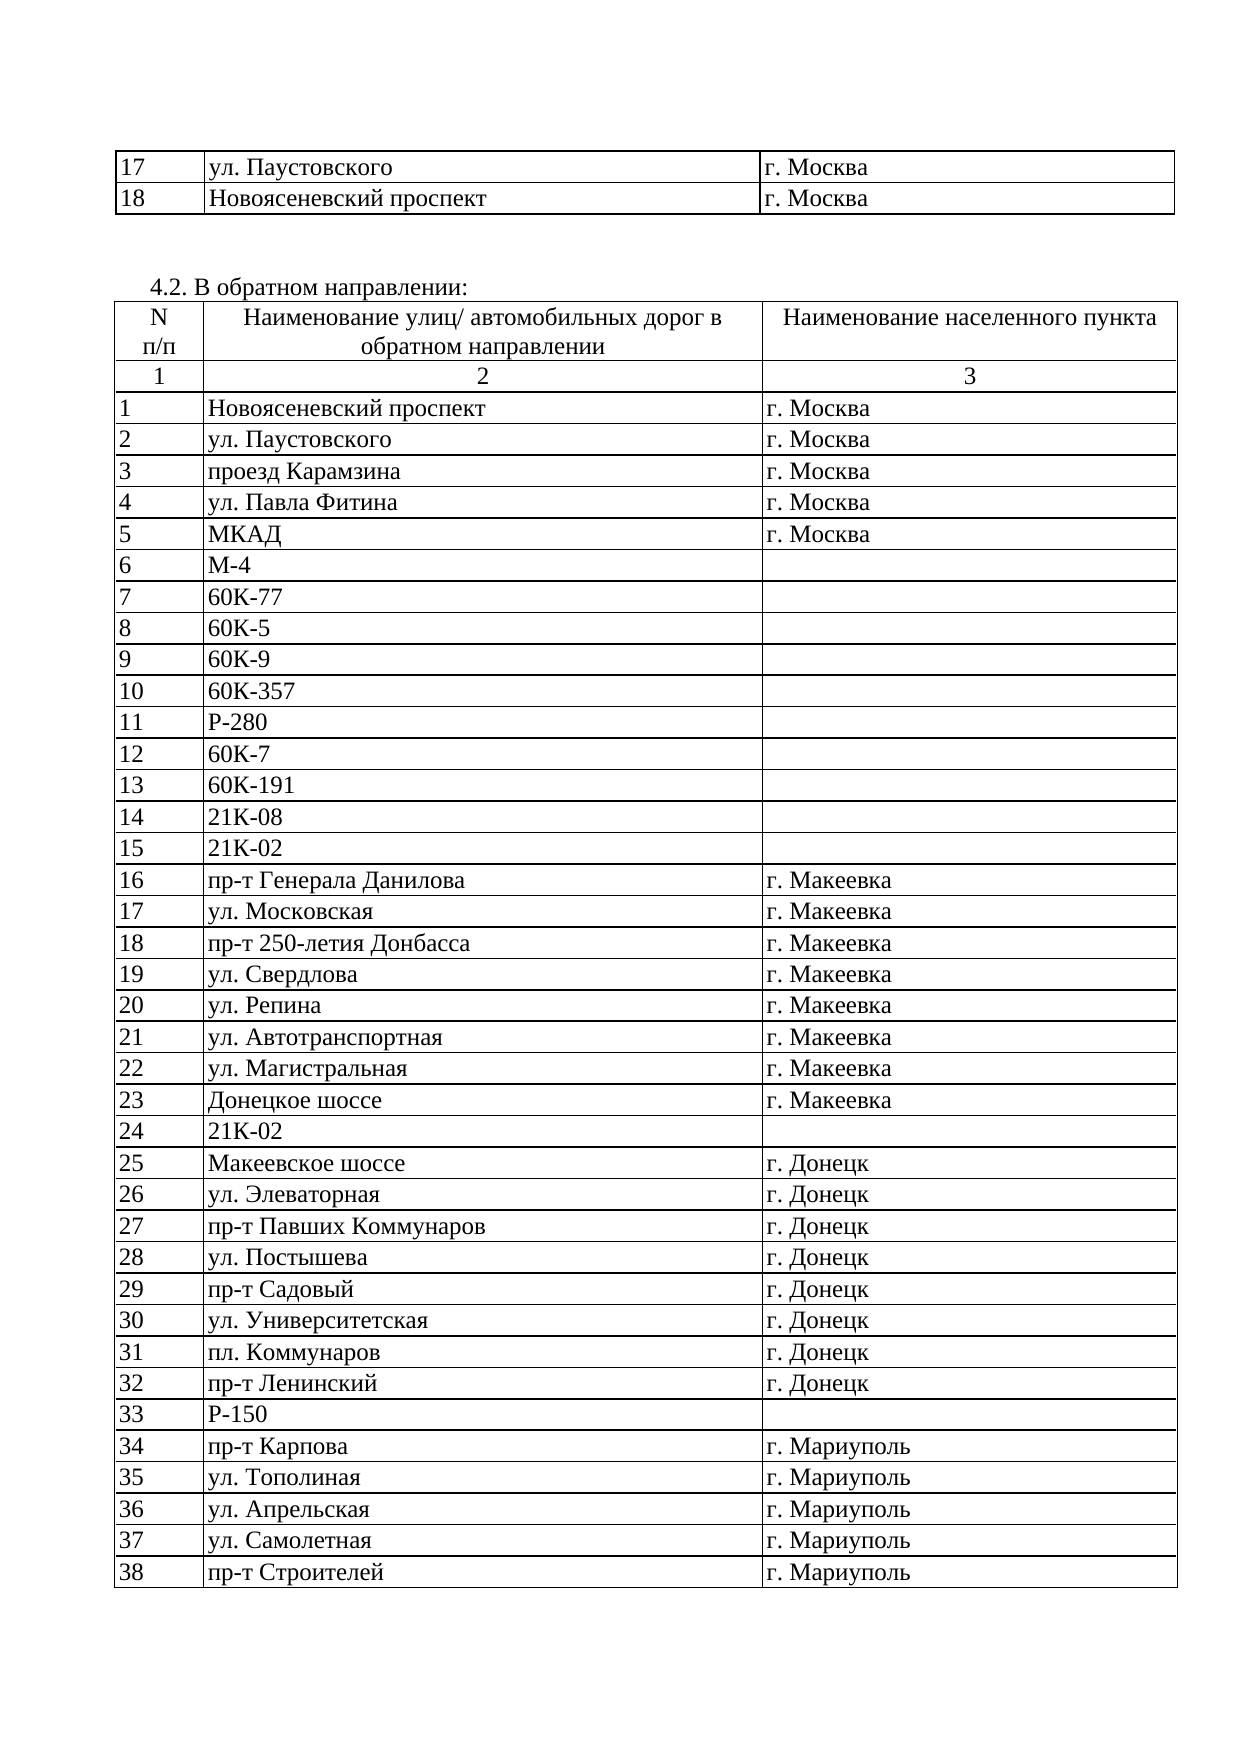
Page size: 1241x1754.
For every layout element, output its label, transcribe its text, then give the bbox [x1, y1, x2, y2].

table_cell [763, 1115, 1177, 1146]
table_cell г. Донецк [763, 1209, 1177, 1241]
table_cell [763, 643, 1177, 674]
table_cell ул. Автотранспортная [204, 1022, 762, 1052]
table_cell 3 [763, 360, 1177, 391]
table_cell 23 [115, 1084, 203, 1115]
table_cell ул. Павла Фитина [204, 487, 762, 517]
table_cell ул. Самолетная [204, 1525, 762, 1555]
table_cell г. Москва [763, 517, 1177, 548]
table_cell [763, 674, 1177, 706]
table_header Наименование населенного пункта [763, 302, 1177, 360]
table_cell 28 [115, 1242, 203, 1272]
table_cell 1 [115, 392, 203, 423]
table_cell 60К-5 [204, 613, 762, 643]
table_cell 31 [115, 1336, 203, 1366]
table_cell 25 [115, 1147, 203, 1178]
table_cell г. Макеевка [763, 989, 1177, 1020]
table_cell 2 [115, 424, 203, 454]
table_cell г. Москва [763, 454, 1177, 486]
table_cell [763, 580, 1177, 611]
table_cell Р-280 [204, 707, 762, 737]
table_cell 60К-191 [204, 770, 762, 800]
table_cell 21К-02 [204, 1116, 762, 1146]
table_cell г. Москва [763, 423, 1177, 454]
table_cell [763, 549, 1177, 580]
text 4.2. В обратном направлении: [150, 272, 1090, 301]
table_cell 21К-02 [204, 833, 762, 863]
table_cell 38 [115, 1556, 203, 1587]
table_cell ул. Магистральная [204, 1053, 762, 1083]
table_cell 24 [115, 1116, 203, 1146]
table_cell пр-т Карпова [204, 1431, 762, 1461]
table_header Наименование улиц/ автомобильных дорог в обратном направлении [204, 302, 762, 360]
table_cell 26 [115, 1179, 203, 1209]
table_cell 15 [115, 833, 203, 863]
table_cell 8 [115, 613, 203, 643]
table_cell 33 [115, 1399, 203, 1429]
table_cell ул. Элеваторная [204, 1179, 762, 1209]
table_cell 60К-357 [204, 676, 762, 706]
table_cell 1 [115, 361, 203, 391]
table_cell ул. Паустовского [204, 424, 762, 454]
table_cell пр-т Садовый [204, 1274, 762, 1303]
table_cell 21К-08 [204, 802, 762, 832]
table_cell г. Донецк [763, 1272, 1177, 1303]
table_cell г. Москва [763, 486, 1177, 517]
table_cell ул. Свердлова [204, 959, 762, 989]
table_cell [763, 611, 1177, 643]
table_cell г. Москва [761, 152, 1174, 181]
table_cell МКАД [204, 519, 762, 548]
table_cell 19 [115, 959, 203, 989]
table_cell 30 [115, 1305, 203, 1335]
table_cell 21 [115, 1021, 203, 1052]
table_cell 12 [115, 738, 203, 769]
table_cell 37 [115, 1525, 203, 1555]
table_cell 22 [115, 1053, 203, 1083]
table_cell 14 [115, 801, 203, 832]
table_cell г. Москва [763, 391, 1177, 423]
table_cell 32 [115, 1368, 203, 1398]
table_cell [763, 800, 1177, 832]
table_cell г. Мариуполь [763, 1429, 1177, 1461]
table_cell 7 [115, 581, 203, 611]
table_cell г. Донецк [763, 1304, 1177, 1335]
table_cell 4 [115, 487, 203, 517]
table_cell пл. Коммунаров [204, 1337, 762, 1366]
table_cell г. Мариуполь [763, 1492, 1177, 1524]
table_cell 20 [115, 990, 203, 1020]
table_cell [763, 737, 1177, 769]
table_cell г. Донецк [763, 1335, 1177, 1366]
table_cell 3 [115, 455, 203, 486]
table_cell ул. Апрельская [204, 1494, 762, 1524]
table_cell г. Макеевка [763, 863, 1177, 894]
table_cell Новоясеневский проспект [204, 393, 762, 423]
table_cell 27 [115, 1210, 203, 1241]
table_cell [763, 769, 1177, 800]
table_cell г. Макеевка [763, 1020, 1177, 1052]
table_cell 2 [204, 361, 762, 391]
table_cell пр-т Строителей [204, 1557, 762, 1587]
table_cell 18 [115, 927, 203, 957]
table_cell г. Мариуполь [763, 1555, 1177, 1587]
table_cell 60К-7 [204, 739, 762, 769]
table_cell 16 [115, 864, 203, 894]
table_cell г. Мариуполь [763, 1461, 1177, 1492]
table_cell Донецкое шоссе [204, 1085, 762, 1115]
table_cell 60К-9 [204, 645, 762, 674]
table_cell г. Макеевка [763, 1083, 1177, 1115]
table_cell г. Макеевка [763, 926, 1177, 957]
table_cell г. Донецк [763, 1178, 1177, 1209]
table_cell [763, 706, 1177, 737]
table_cell г. Донецк [763, 1241, 1177, 1272]
table_cell 17 [117, 152, 204, 181]
table_cell проезд Карамзина [204, 456, 762, 486]
table_cell Новоясеневский проспект [205, 183, 759, 213]
table_cell [763, 832, 1177, 863]
table_cell 5 [115, 518, 203, 548]
table_cell [763, 1398, 1177, 1429]
table_cell 29 [115, 1273, 203, 1303]
table_cell 36 [115, 1493, 203, 1524]
table_cell 18 [117, 183, 204, 213]
table_cell Макеевское шоссе [204, 1148, 762, 1178]
table_cell 34 [115, 1430, 203, 1461]
table_cell пр-т Павших Коммунаров [204, 1211, 762, 1241]
table_cell 13 [115, 770, 203, 800]
table_cell 9 [115, 644, 203, 674]
table_cell ул. Московская [204, 896, 762, 926]
table_cell г. Макеевка [763, 895, 1177, 926]
table_header N п/п [115, 302, 203, 360]
table_cell М-4 [204, 550, 762, 580]
table_cell г. Макеевка [763, 958, 1177, 989]
table_cell пр-т Генерала Данилова [204, 865, 762, 894]
table_cell ул. Тополиная [204, 1462, 762, 1492]
table_cell г. Макеевка [763, 1052, 1177, 1083]
table_cell 6 [115, 550, 203, 580]
table_cell ул. Паустовского [205, 152, 759, 181]
table_cell ул. Университетская [204, 1305, 762, 1335]
table_cell пр-т 250-летия Донбасса [204, 928, 762, 957]
table_cell Р-150 [204, 1400, 762, 1429]
table_cell 11 [115, 707, 203, 737]
table_cell ул. Репина [204, 991, 762, 1020]
table_cell г. Мариуполь [763, 1524, 1177, 1555]
table_cell г. Донецк [763, 1366, 1177, 1398]
table_cell г. Донецк [763, 1146, 1177, 1178]
table_cell пр-т Ленинский [204, 1368, 762, 1398]
table_cell ул. Постышева [204, 1242, 762, 1272]
table_cell 60К-77 [204, 582, 762, 611]
table_cell 35 [115, 1462, 203, 1492]
table_cell 10 [115, 675, 203, 706]
table_cell 17 [115, 896, 203, 926]
table_cell г. Москва [761, 183, 1174, 213]
